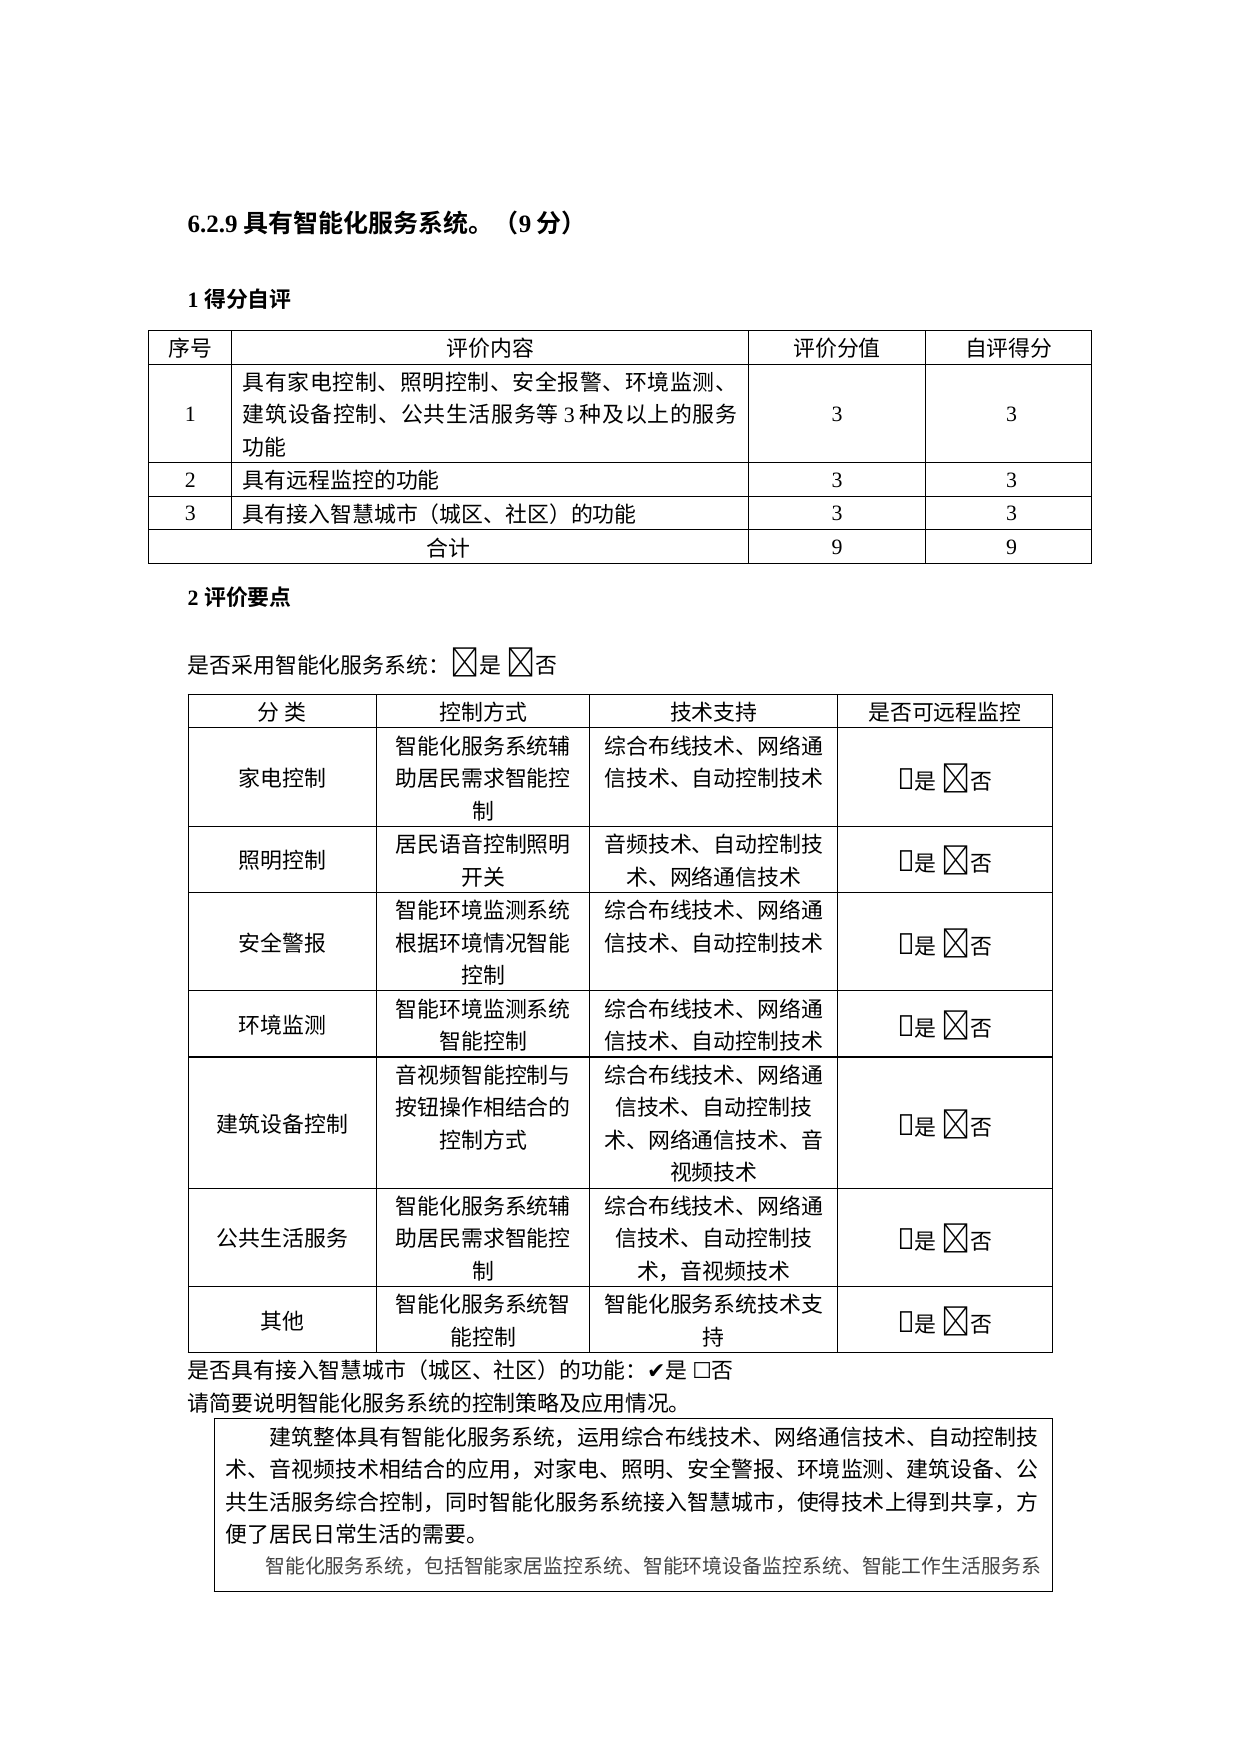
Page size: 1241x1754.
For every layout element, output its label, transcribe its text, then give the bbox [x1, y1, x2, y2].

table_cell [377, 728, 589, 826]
text 是否采用智能化服务系统：是 否 [187, 629, 1053, 694]
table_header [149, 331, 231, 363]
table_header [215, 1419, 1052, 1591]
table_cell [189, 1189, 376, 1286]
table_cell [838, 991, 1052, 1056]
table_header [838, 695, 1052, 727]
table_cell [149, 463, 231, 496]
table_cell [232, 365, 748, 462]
text 是否具有接入智慧城市（城区、社区）的功能：✔是 ☐否 [187, 1353, 1053, 1386]
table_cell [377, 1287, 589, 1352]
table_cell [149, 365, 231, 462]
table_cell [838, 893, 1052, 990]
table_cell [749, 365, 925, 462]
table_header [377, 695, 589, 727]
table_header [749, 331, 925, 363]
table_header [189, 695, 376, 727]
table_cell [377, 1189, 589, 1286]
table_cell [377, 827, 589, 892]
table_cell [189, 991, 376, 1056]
subtitle 6.2.9 具有智能化服务系统。（9分） [187, 189, 1053, 254]
text 2 评价要点 [187, 580, 1053, 612]
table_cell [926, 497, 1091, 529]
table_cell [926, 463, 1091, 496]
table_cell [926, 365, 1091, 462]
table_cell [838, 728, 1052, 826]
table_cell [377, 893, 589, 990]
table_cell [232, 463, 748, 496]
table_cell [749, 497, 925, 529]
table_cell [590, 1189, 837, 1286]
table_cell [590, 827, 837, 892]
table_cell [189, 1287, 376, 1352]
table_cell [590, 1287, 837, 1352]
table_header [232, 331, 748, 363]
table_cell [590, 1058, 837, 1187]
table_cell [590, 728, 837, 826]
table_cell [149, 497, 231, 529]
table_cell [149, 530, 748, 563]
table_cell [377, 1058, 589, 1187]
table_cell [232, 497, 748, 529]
text 请简要说明智能化服务系统的控制策略及应用情况。 [187, 1386, 1053, 1418]
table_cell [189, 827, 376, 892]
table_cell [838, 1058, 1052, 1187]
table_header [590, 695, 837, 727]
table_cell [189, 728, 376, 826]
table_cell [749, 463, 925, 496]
text 1 得分自评 [187, 281, 1053, 314]
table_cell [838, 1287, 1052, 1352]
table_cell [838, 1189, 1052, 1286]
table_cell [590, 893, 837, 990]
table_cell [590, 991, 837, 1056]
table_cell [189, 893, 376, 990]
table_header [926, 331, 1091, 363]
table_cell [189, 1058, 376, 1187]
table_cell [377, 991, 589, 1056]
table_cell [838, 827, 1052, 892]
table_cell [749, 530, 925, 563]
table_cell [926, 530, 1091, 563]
